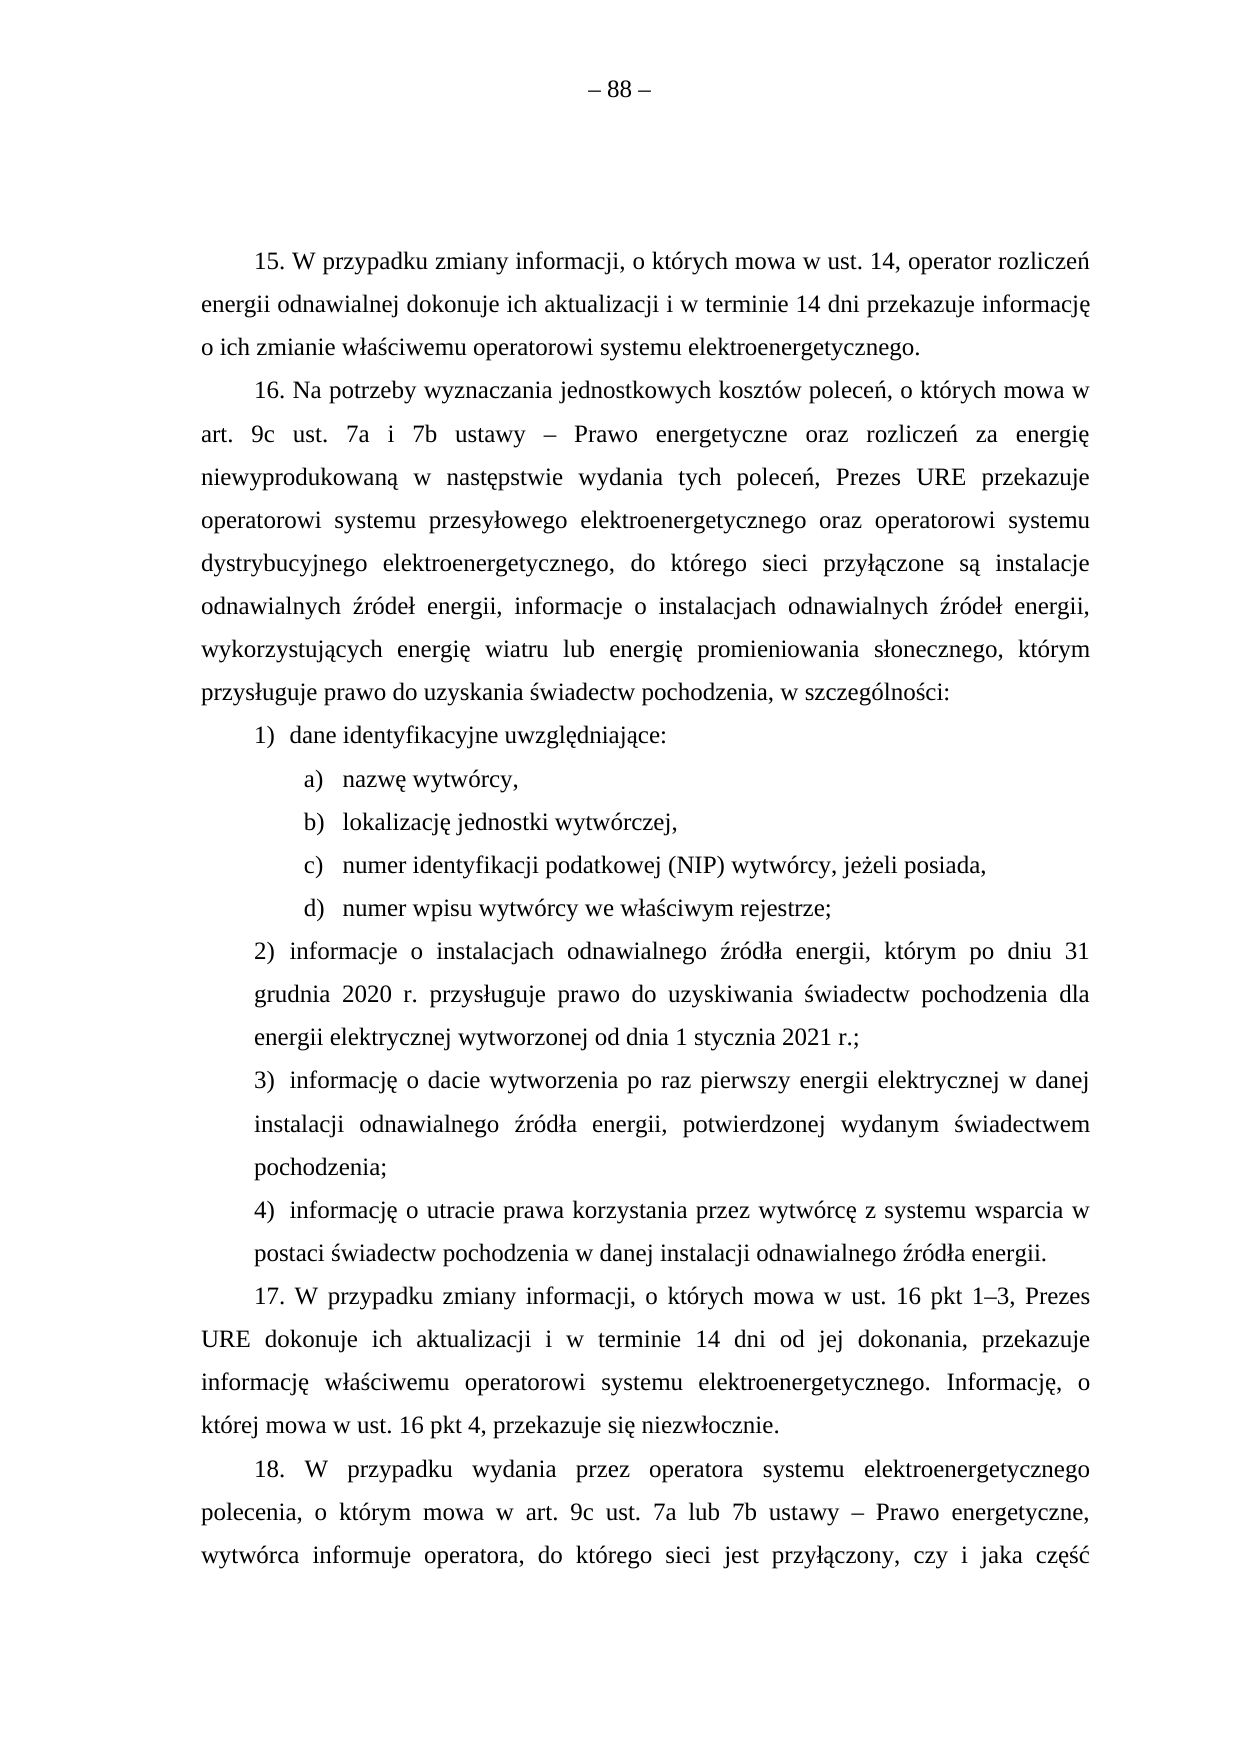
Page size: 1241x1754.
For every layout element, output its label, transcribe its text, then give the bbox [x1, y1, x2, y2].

text d) numer wpisu wytwórcy we właściwym rejestrze; [304, 893, 1091, 922]
text c) numer identyfikacji podatkowej (NIP) wytwórcy, jeżeli posiada, [304, 850, 1091, 879]
text 1) dane identyfikacyjne uwzględniające: [254, 721, 1091, 749]
text a) nazwę wytwórcy, [304, 764, 1091, 792]
text 15. W przypadku zmiany informacji, o których mowa w ust. 14, operator rozliczeń energii odnawialnej dokonuje ich aktualizacji i w terminie 14 dni przekazuje informację o ich zmianie właściwemu operatorowi systemu elektroenergetycznego. [201, 246, 1091, 361]
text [201, 1454, 1091, 1569]
text 4) informację o utracie prawa korzystania przez wytwórcę z systemu wsparcia w postaci świadectw pochodzenia w danej instalacji odnawialnego źródła energii. [254, 1195, 1091, 1267]
text 17. W przypadku zmiany informacji, o których mowa w ust. 16 pkt 1–3, Prezes URE dokonuje ich aktualizacji i w terminie 14 dni od jej dokonania, przekazuje informację właściwemu operatorowi systemu elektroenergetycznego. Informację, o której mowa w ust. 16 pkt 4, przekazuje się niezwłocznie. [201, 1281, 1091, 1439]
text b) lokalizację jednostki wytwórczej, [304, 807, 1091, 836]
text 3) informację o dacie wytworzenia po raz pierwszy energii elektrycznej w danej instalacji odnawialnego źródła energii, potwierdzonej wydanym świadectwem pochodzenia; [254, 1066, 1091, 1181]
text 16. Na potrzeby wyznaczania jednostkowych kosztów poleceń, o których mowa w art. 9c ust. 7a i 7b ustawy – Prawo energetyczne oraz rozliczeń za energię niewyprodukowaną w następstwie wydania tych poleceń, Prezes URE przekazuje operatorowi systemu przesyłowego elektroenergetycznego oraz operatorowi systemu dystrybucyjnego elektroenergetycznego, do którego sieci przyłączone są instalacje odnawialnych źródeł energii, informacje o instalacjach odnawialnych źródeł energii, wykorzystujących energię wiatru lub energię promieniowania słonecznego, którym przysługuje prawo do uzyskania świadectw pochodzenia, w szczególności: [201, 376, 1091, 706]
text 2) informacje o instalacjach odnawialnego źródła energii, którym po dniu 31 grudnia 2020 r. przysługuje prawo do uzyskiwania świadectw pochodzenia dla energii elektrycznej wytworzonej od dnia 1 stycznia 2021 r.; [254, 936, 1091, 1051]
